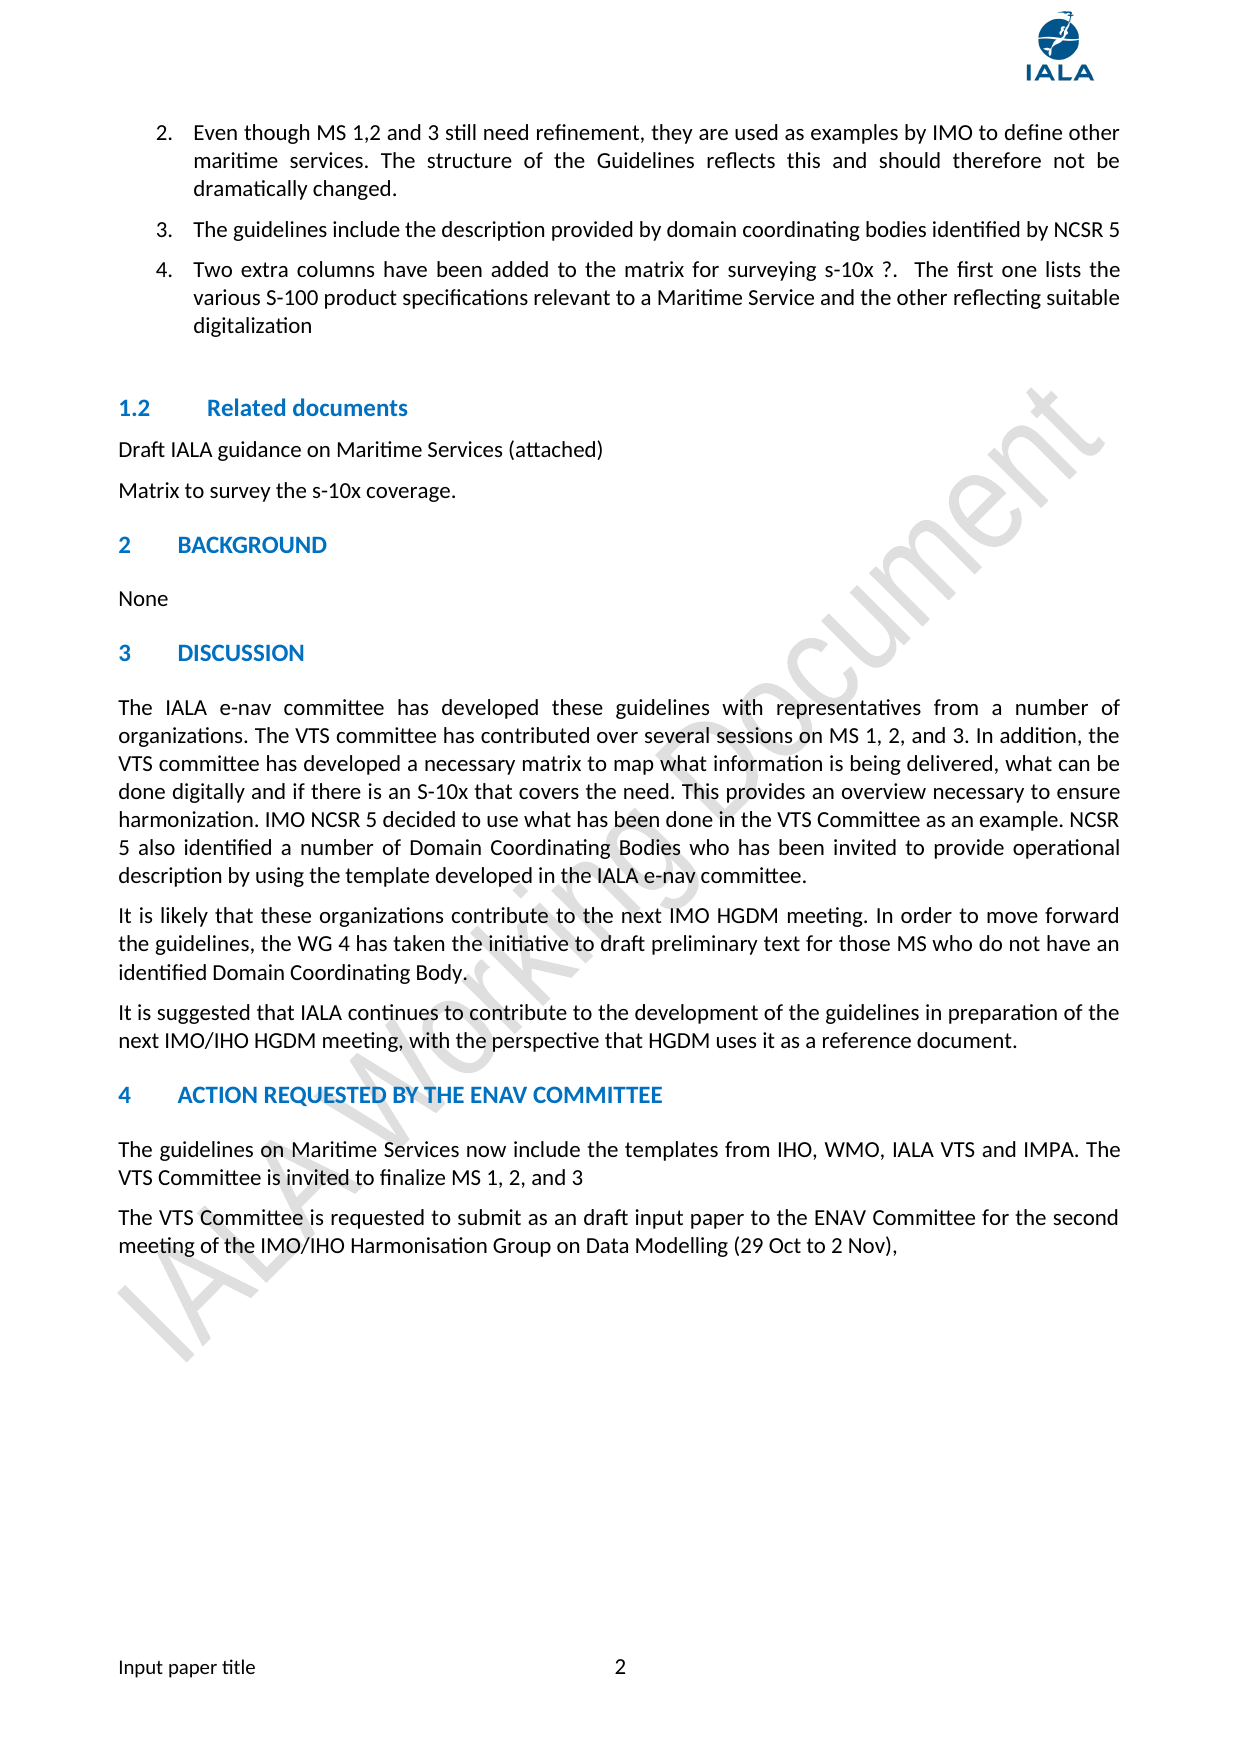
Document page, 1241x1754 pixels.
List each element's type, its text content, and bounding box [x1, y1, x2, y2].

text Draft IALA guidance on Maritime Services (attached) [118, 435, 1122, 463]
subtitle Background [118, 529, 1122, 559]
subtitle Related documents [118, 392, 1122, 423]
text The IALA e-nav committee has developed these guidelines with representatives from a number of organizations. The VTS committee has contributed over several sessions on MS 1, 2, and 3. In addition, the VTS committee has developed a necessary matrix to map what information is being delivered, what can be done digitally and if there is an S-10x that covers the need. This provides an overview necessary to ensure harmonization. IMO NCSR 5 decided to use what has been done in the VTS Committee as an example. NCSR 5 also identified a number of Domain Coordinating Bodies who has been invited to provide operational description by using the template developed in the IALA e-nav committee. [118, 693, 1122, 889]
list The VTS Committee is requested to submit as an draft input paper to the ENAV Committee for the second meeting of the IMO/IHO Harmonisation Group on Data Modelling (29 Oct to 2 Nov), [118, 1203, 1122, 1259]
text It is suggested that IALA continues to contribute to the development of the guidelines in preparation of the next IMO/IHO HGDM meeting, with the perspective that HGDM uses it as a reference document. [118, 998, 1122, 1054]
subtitle Action requested by the ENAV Committee [118, 1079, 1122, 1110]
list Even though MS 1,2 and 3 still need refinement, they are used as examples by IMO to define other maritime services. The structure of the Guidelines reflects this and should therefore not be dramatically changed. [156, 118, 1122, 202]
picture [1011, 3, 1106, 96]
list The guidelines include the description provided by domain coordinating bodies identified by NCSR 5 [156, 215, 1122, 243]
subtitle Discussion [118, 637, 1122, 668]
list Two extra columns have been added to the matrix for surveying s-10x ?. The first one lists the various S-100 product specifications relevant to a Maritime Service and the other reflecting suitable digitalization [156, 255, 1122, 339]
text It is likely that these organizations contribute to the next IMO HGDM meeting. In order to move forward the guidelines, the WG 4 has taken the initiative to draft preliminary text for those MS who do not have an identified Domain Coordinating Body. [118, 902, 1122, 986]
text None [118, 584, 1122, 612]
list The guidelines on Maritime Services now include the templates from IHO, WMO, IALA VTS and IMPA. The VTS Committee is invited to finalize MS 1, 2, and 3 [118, 1135, 1122, 1191]
text Matrix to survey the s-10x coverage. [118, 476, 1122, 504]
